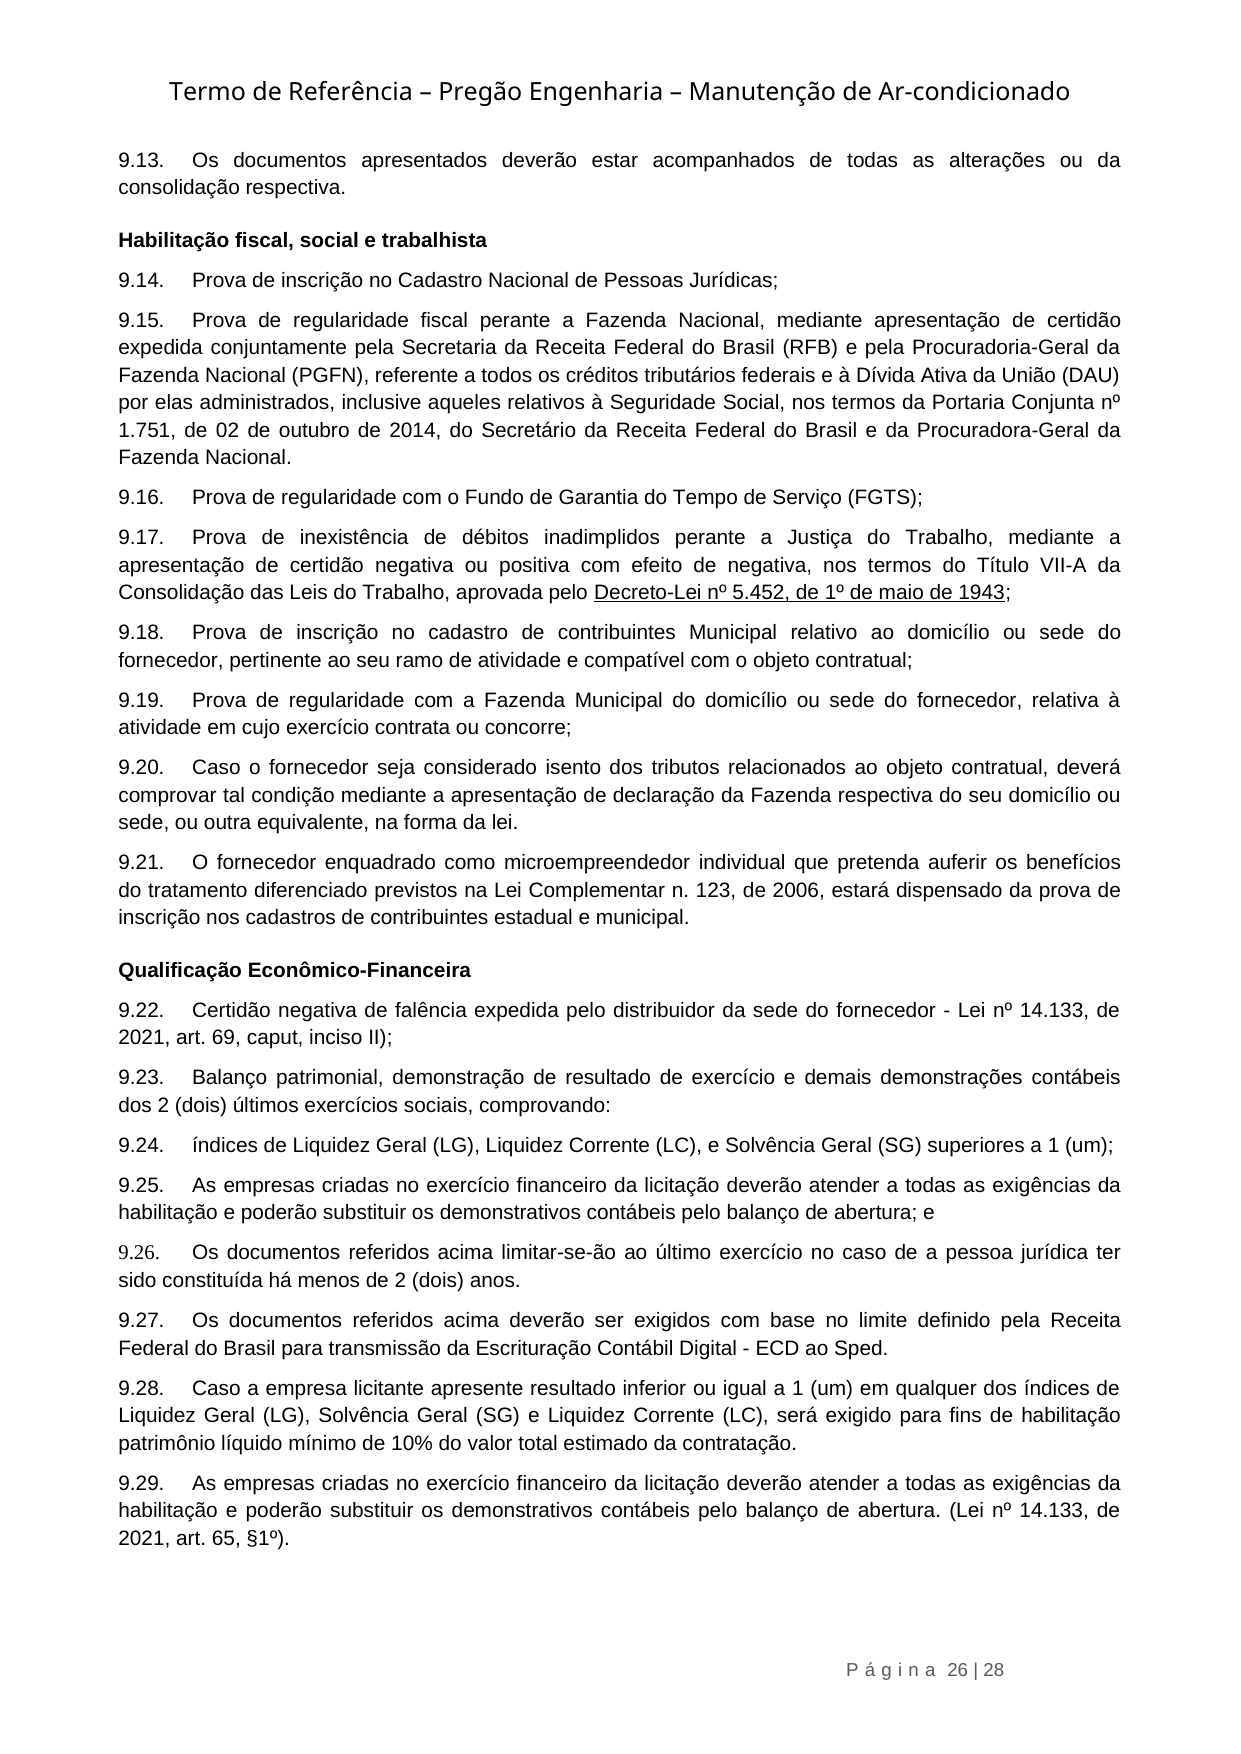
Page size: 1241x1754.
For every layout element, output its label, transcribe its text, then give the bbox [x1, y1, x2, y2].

text Prova de regularidade com o Fundo de Garantia do Tempo de Serviço (FGTS); [118, 485, 1122, 509]
text Caso a empresa licitante apresente resultado inferior ou igual a 1 (um) em qualquer dos índices de Liquidez Geral (LG), Solvência Geral (SG) e Liquidez Corrente (LC), será exigido para fins de habilitação patrimônio líquido mínimo de 10% do valor total estimado da contratação. [118, 1375, 1122, 1454]
text Prova de regularidade com a Fazenda Municipal do domicílio ou sede do fornecedor, relativa à atividade em cujo exercício contrata ou concorre; [118, 688, 1122, 739]
list Qualificação Econômico-Financeira [118, 958, 1122, 982]
text O fornecedor enquadrado como microempreendedor individual que pretenda auferir os benefícios do tratamento diferenciado previstos na Lei Complementar n. 123, de 2006, estará dispensado da prova de inscrição nos cadastros de contribuintes estadual e municipal. [118, 850, 1122, 929]
text Os documentos referidos acima limitar-se-ão ao último exercício no caso de a pessoa jurídica ter sido constituída há menos de 2 (dois) anos. [118, 1240, 1122, 1292]
text Prova de inscrição no Cadastro Nacional de Pessoas Jurídicas; [118, 268, 1122, 292]
text Prova de inexistência de débitos inadimplidos perante a Justiça do Trabalho, mediante a apresentação de certidão negativa ou positiva com efeito de negativa, nos termos do Título VII-A da Consolidação das Leis do Trabalho, aprovada pelo Decreto-Lei nº 5.452, de 1º de maio de 1943; [118, 525, 1122, 604]
text Caso o fornecedor seja considerado isento dos tributos relacionados ao objeto contratual, deverá comprovar tal condição mediante a apresentação de declaração da Fazenda respectiva do seu domicílio ou sede, ou outra equivalente, na forma da lei. [118, 755, 1122, 834]
text Balanço patrimonial, demonstração de resultado de exercício e demais demonstrações contábeis dos 2 (dois) últimos exercícios sociais, comprovando: [118, 1065, 1122, 1117]
text Certidão negativa de falência expedida pelo distribuidor da sede do fornecedor - Lei nº 14.133, de 2021, art. 69, caput, inciso II); [118, 998, 1122, 1049]
text As empresas criadas no exercício financeiro da licitação deverão atender a todas as exigências da habilitação e poderão substituir os demonstrativos contábeis pelo balanço de abertura; e [118, 1173, 1122, 1224]
text índices de Liquidez Geral (LG), Liquidez Corrente (LC), e Solvência Geral (SG) superiores a 1 (um); [118, 1133, 1122, 1157]
text As empresas criadas no exercício financeiro da licitação deverão atender a todas as exigências da habilitação e poderão substituir os demonstrativos contábeis pelo balanço de abertura. (Lei nº 14.133, de 2021, art. 65, §1º). [118, 1470, 1122, 1549]
text Os documentos referidos acima deverão ser exigidos com base no limite definido pela Receita Federal do Brasil para transmissão da Escrituração Contábil Digital - ECD ao Sped. [118, 1308, 1122, 1359]
text Prova de regularidade fiscal perante a Fazenda Nacional, mediante apresentação de certidão expedida conjuntamente pela Secretaria da Receita Federal do Brasil (RFB) e pela Procuradoria-Geral da Fazenda Nacional (PGFN), referente a todos os créditos tributários federais e à Dívida Ativa da União (DAU) por elas administrados, inclusive aqueles relativos à Seguridade Social, nos termos da Portaria Conjunta nº 1.751, de 02 de outubro de 2014, do Secretário da Receita Federal do Brasil e da Procuradora-Geral da Fazenda Nacional. [118, 308, 1122, 469]
text Os documentos apresentados deverão estar acompanhados de todas as alterações ou da consolidação respectiva. [118, 148, 1122, 199]
text Prova de inscrição no cadastro de contribuintes Municipal relativo ao domicílio ou sede do fornecedor, pertinente ao seu ramo de atividade e compatível com o objeto contratual; [118, 620, 1122, 672]
list Habilitação fiscal, social e trabalhista [118, 228, 1122, 252]
